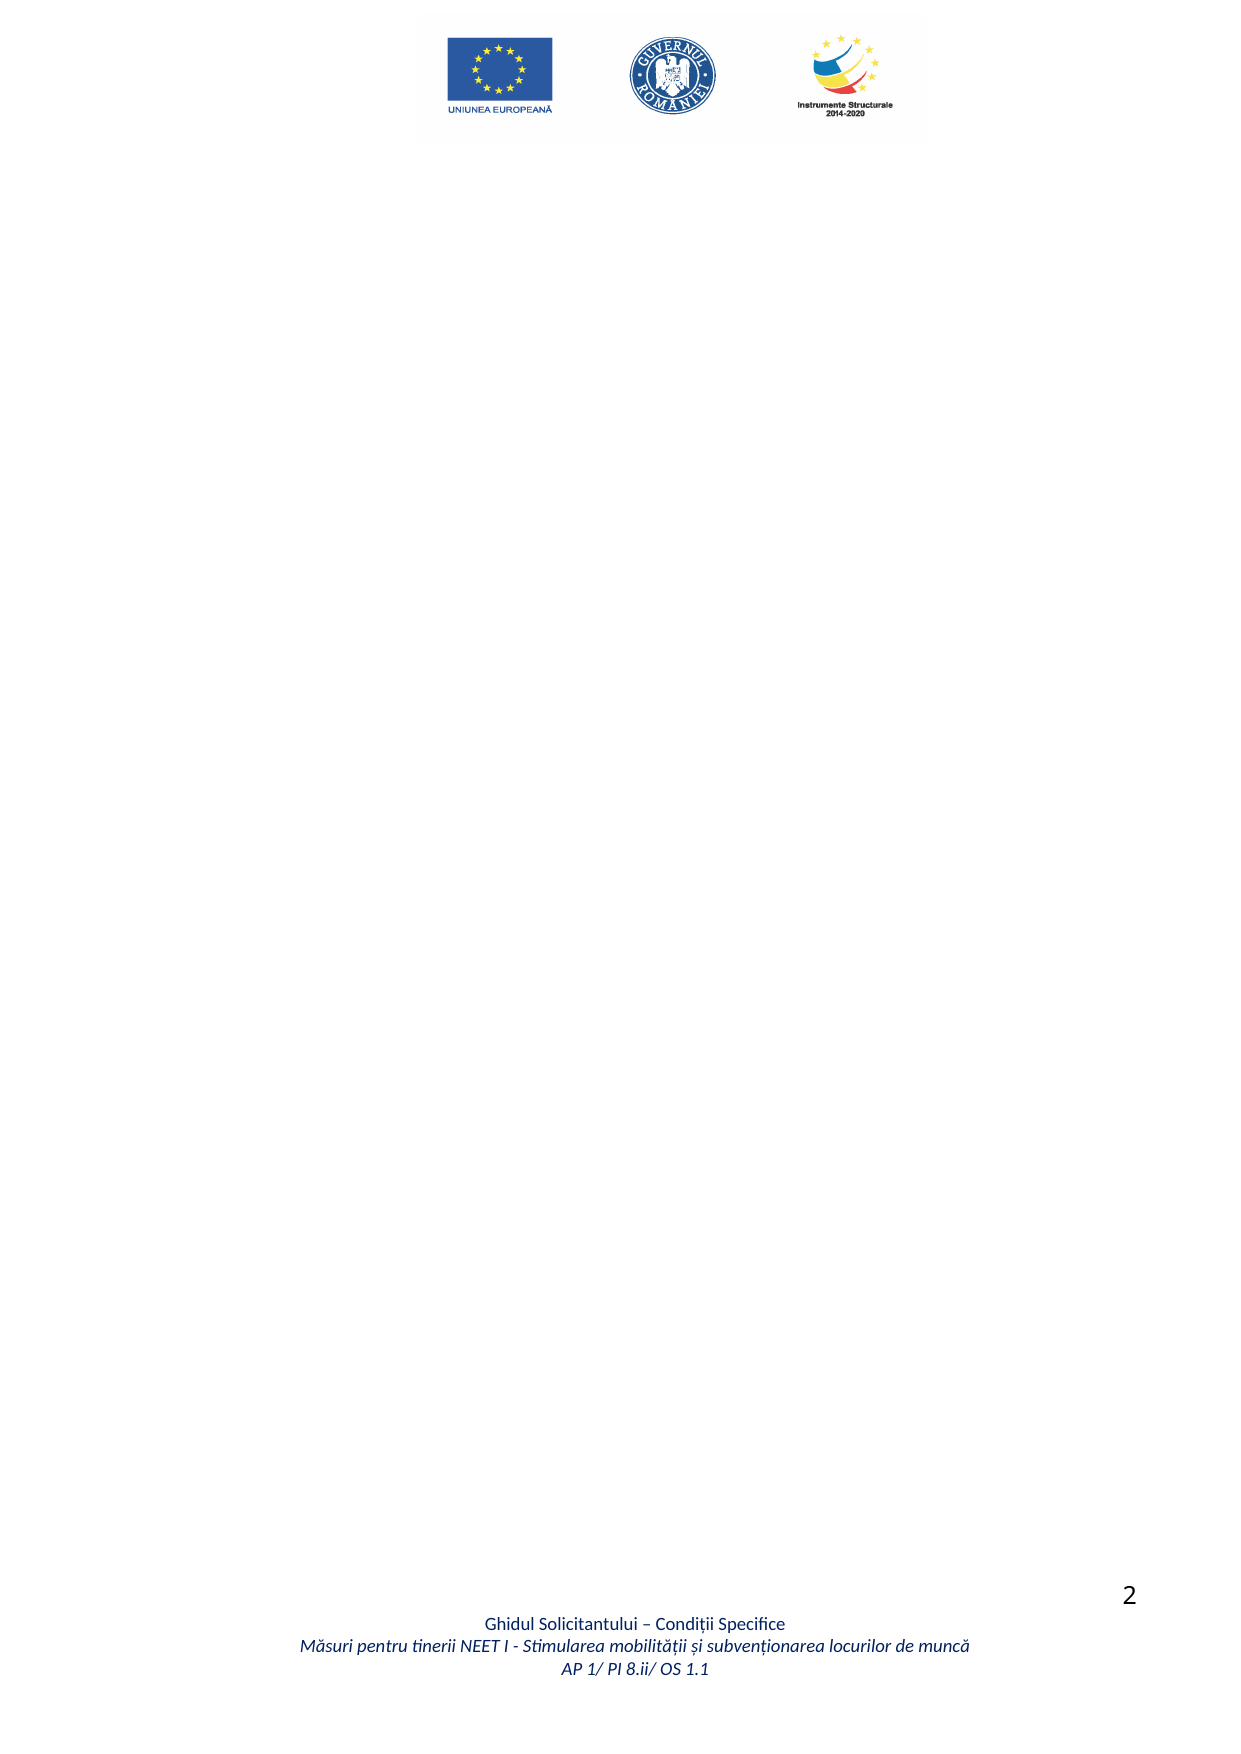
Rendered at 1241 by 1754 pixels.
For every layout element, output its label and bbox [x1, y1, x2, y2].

picture [417, 13, 927, 146]
